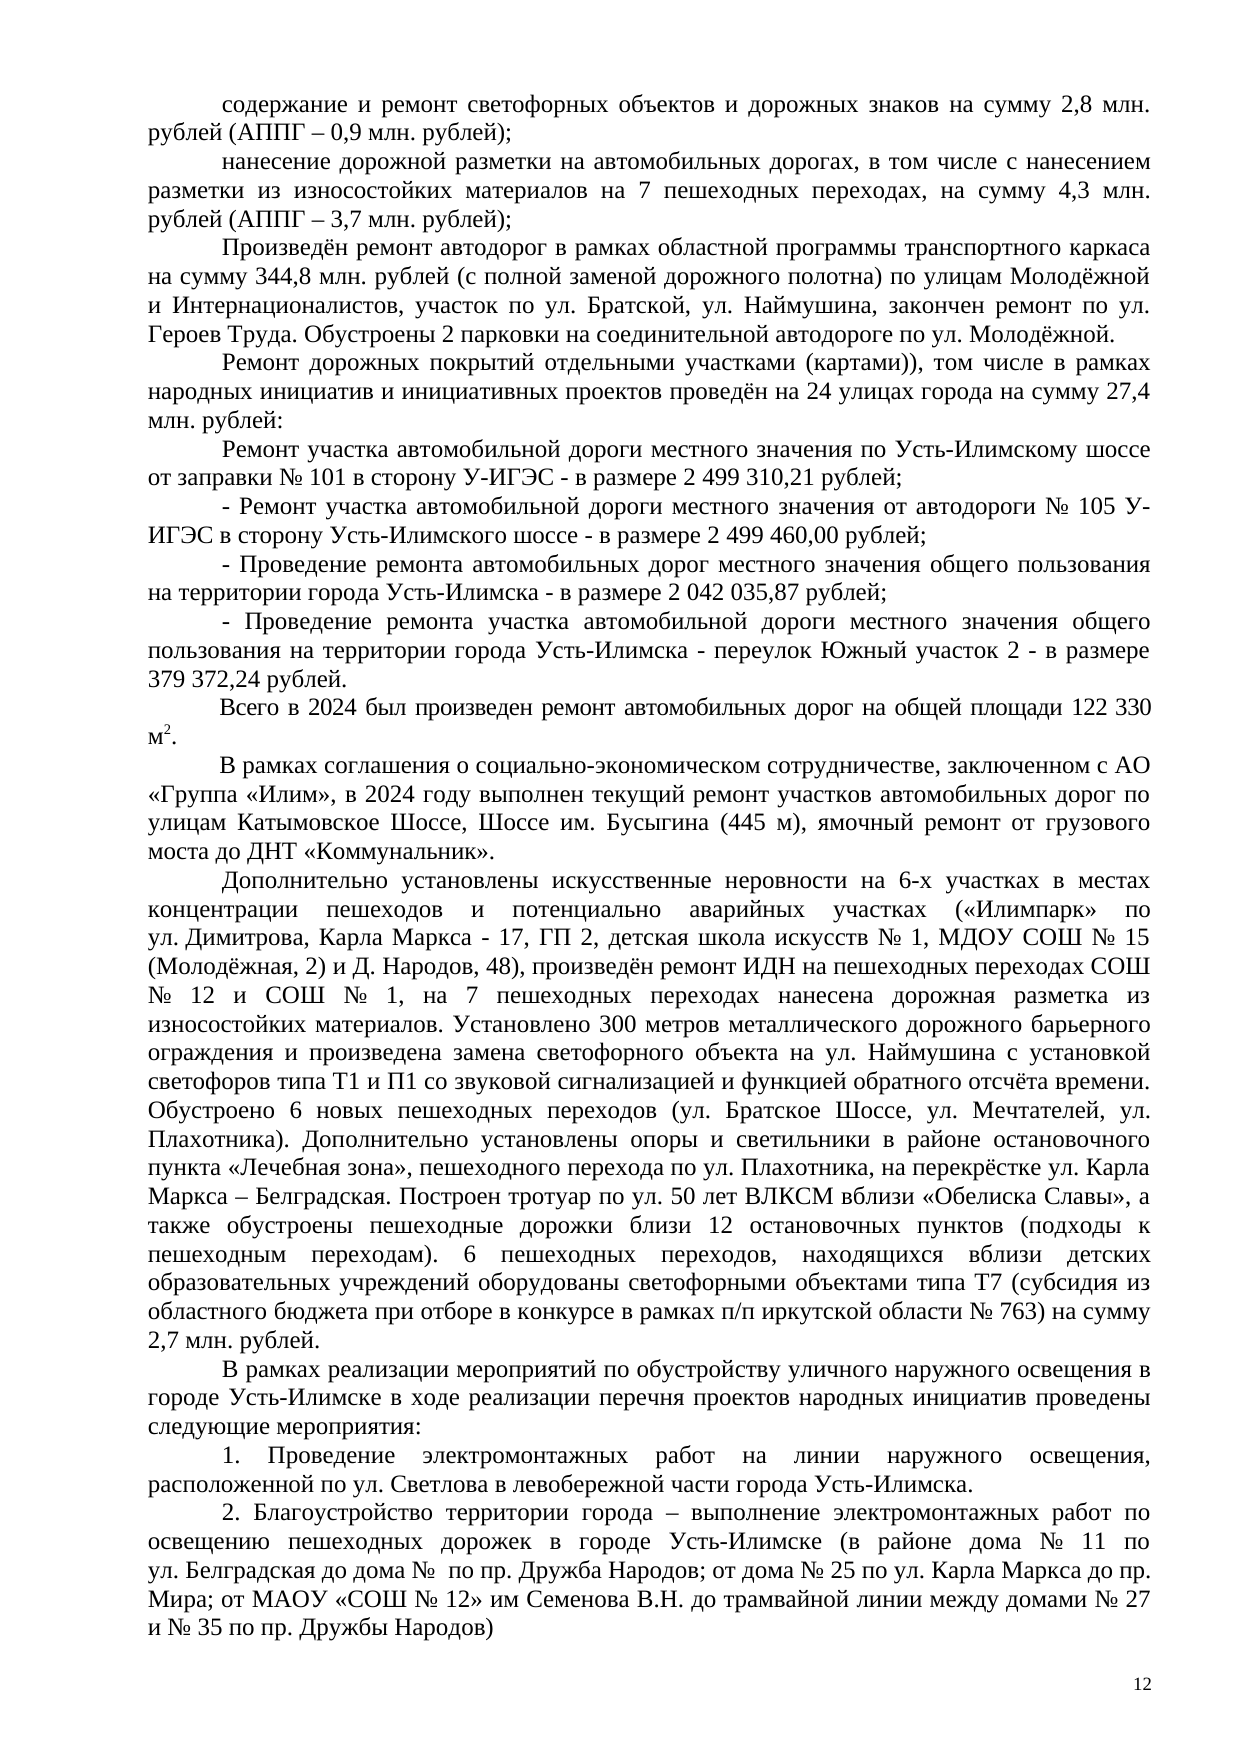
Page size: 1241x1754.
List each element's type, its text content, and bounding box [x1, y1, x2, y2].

text В рамках реализации мероприятий по обустройству уличного наружного освещения в городе Усть-Илимске в ходе реализации перечня проектов народных инициатив проведены следующие мероприятия: [148, 1354, 1152, 1440]
text Ремонт дорожных покрытий отдельными участками (картами)), том числе в рамках народных инициатив и инициативных проектов проведён на 24 улицах города на сумму 27,4 млн. рублей: [148, 347, 1152, 434]
text 2. Благоустройство территории города – выполнение электромонтажных работ по освещению пешеходных дорожек в городе Усть-Илимске (в районе дома № 11 по ул. Белградская до дома № по пр. Дружба Народов; от дома № 25 по ул. Карла Маркса до пр. Мира; от МАОУ «СОШ № 12» им Семенова В.Н. до трамвайной линии между домами № 27 и № 35 по пр. Дружбы Народов) [148, 1497, 1152, 1641]
text Всего в 2024 был произведен ремонт автомобильных дорог на общей площади 122 330 м2. [148, 692, 1152, 750]
text Дополнительно установлены искусственные неровности на 6-х участках в местах концентрации пешеходов и потенциально аварийных участках («Илимпарк» по ул. Димитрова, Карла Маркса - 17, ГП 2, детская школа искусств № 1, МДОУ СОШ № 15 (Молодёжная, 2) и Д. Народов, 48), произведён ремонт ИДН на пешеходных переходах СОШ № 12 и СОШ № 1, на 7 пешеходных переходах нанесена дорожная разметка из износостойких материалов. Установлено 300 метров металлического дорожного барьерного ограждения и произведена замена светофорного объекта на ул. Наймушина с установкой светофоров типа Т1 и П1 со звуковой сигнализацией и функцией обратного отсчёта времени. Обустроено 6 новых пешеходных переходов (ул. Братское Шоссе, ул. Мечтателей, ул. Плахотника). Дополнительно установлены опоры и светильники в районе остановочного пункта «Лечебная зона», пешеходного перехода по ул. Плахотника, на перекрёстке ул. Карла Маркса – Белградская. Построен тротуар по ул. 50 лет ВЛКСМ вблизи «Обелиска Славы», а также обустроены пешеходные дорожки близи 12 остановочных пунктов (подходы к пешеходным переходам). 6 пешеходных переходов, находящихся вблизи детских образовательных учреждений оборудованы светофорными объектами типа Т7 (субсидия из областного бюджета при отборе в конкурсе в рамках п/п иркутской области № 763) на сумму 2,7 млн. рублей. [148, 865, 1152, 1354]
text Ремонт участка автомобильной дороги местного значения по Усть-Илимскому шоссе от заправки № 101 в сторону У-ИГЭС - в размере 2 499 310,21 рублей; [148, 434, 1152, 491]
text содержание и ремонт светофорных объектов и дорожных знаков на сумму 2,8 млн. рублей (АППГ – 0,9 млн. рублей); [148, 89, 1152, 146]
text В рамках соглашения о социально-экономическом сотрудничестве, заключенном с АО «Группа «Илим», в 2024 году выполнен текущий ремонт участков автомобильных дорог по улицам Катымовское Шоссе, Шоссе им. Бусыгина (445 м), ямочный ремонт от грузового моста до ДНТ «Коммунальник». [148, 750, 1152, 865]
text - Проведение ремонта участка автомобильной дороги местного значения общего пользования на территории города Усть-Илимска - переулок Южный участок 2 - в размере 379 372,24 рублей. [148, 606, 1152, 692]
text 1. Проведение электромонтажных работ на линии наружного освещения, расположенной по ул. Светлова в левобережной части города Усть-Илимска. [148, 1440, 1152, 1497]
text - Ремонт участка автомобильной дороги местного значения от автодороги № 105 У-ИГЭС в сторону Усть-Илимского шоссе - в размере 2 499 460,00 рублей; [148, 491, 1152, 549]
text нанесение дорожной разметки на автомобильных дорогах, в том числе с нанесением разметки из износостойких материалов на 7 пешеходных переходах, на сумму 4,3 млн. рублей (АППГ – 3,7 млн. рублей); [148, 146, 1152, 232]
text Произведён ремонт автодорог в рамках областной программы транспортного каркаса на сумму 344,8 млн. рублей (с полной заменой дорожного полотна) по улицам Молодёжной и Интернационалистов, участок по ул. Братской, ул. Наймушина, закончен ремонт по ул. Героев Труда. Обустроены 2 парковки на соединительной автодороге по ул. Молодёжной. [148, 232, 1152, 347]
text - Проведение ремонта автомобильных дорог местного значения общего пользования на территории города Усть-Илимска - в размере 2 042 035,87 рублей; [148, 549, 1152, 606]
